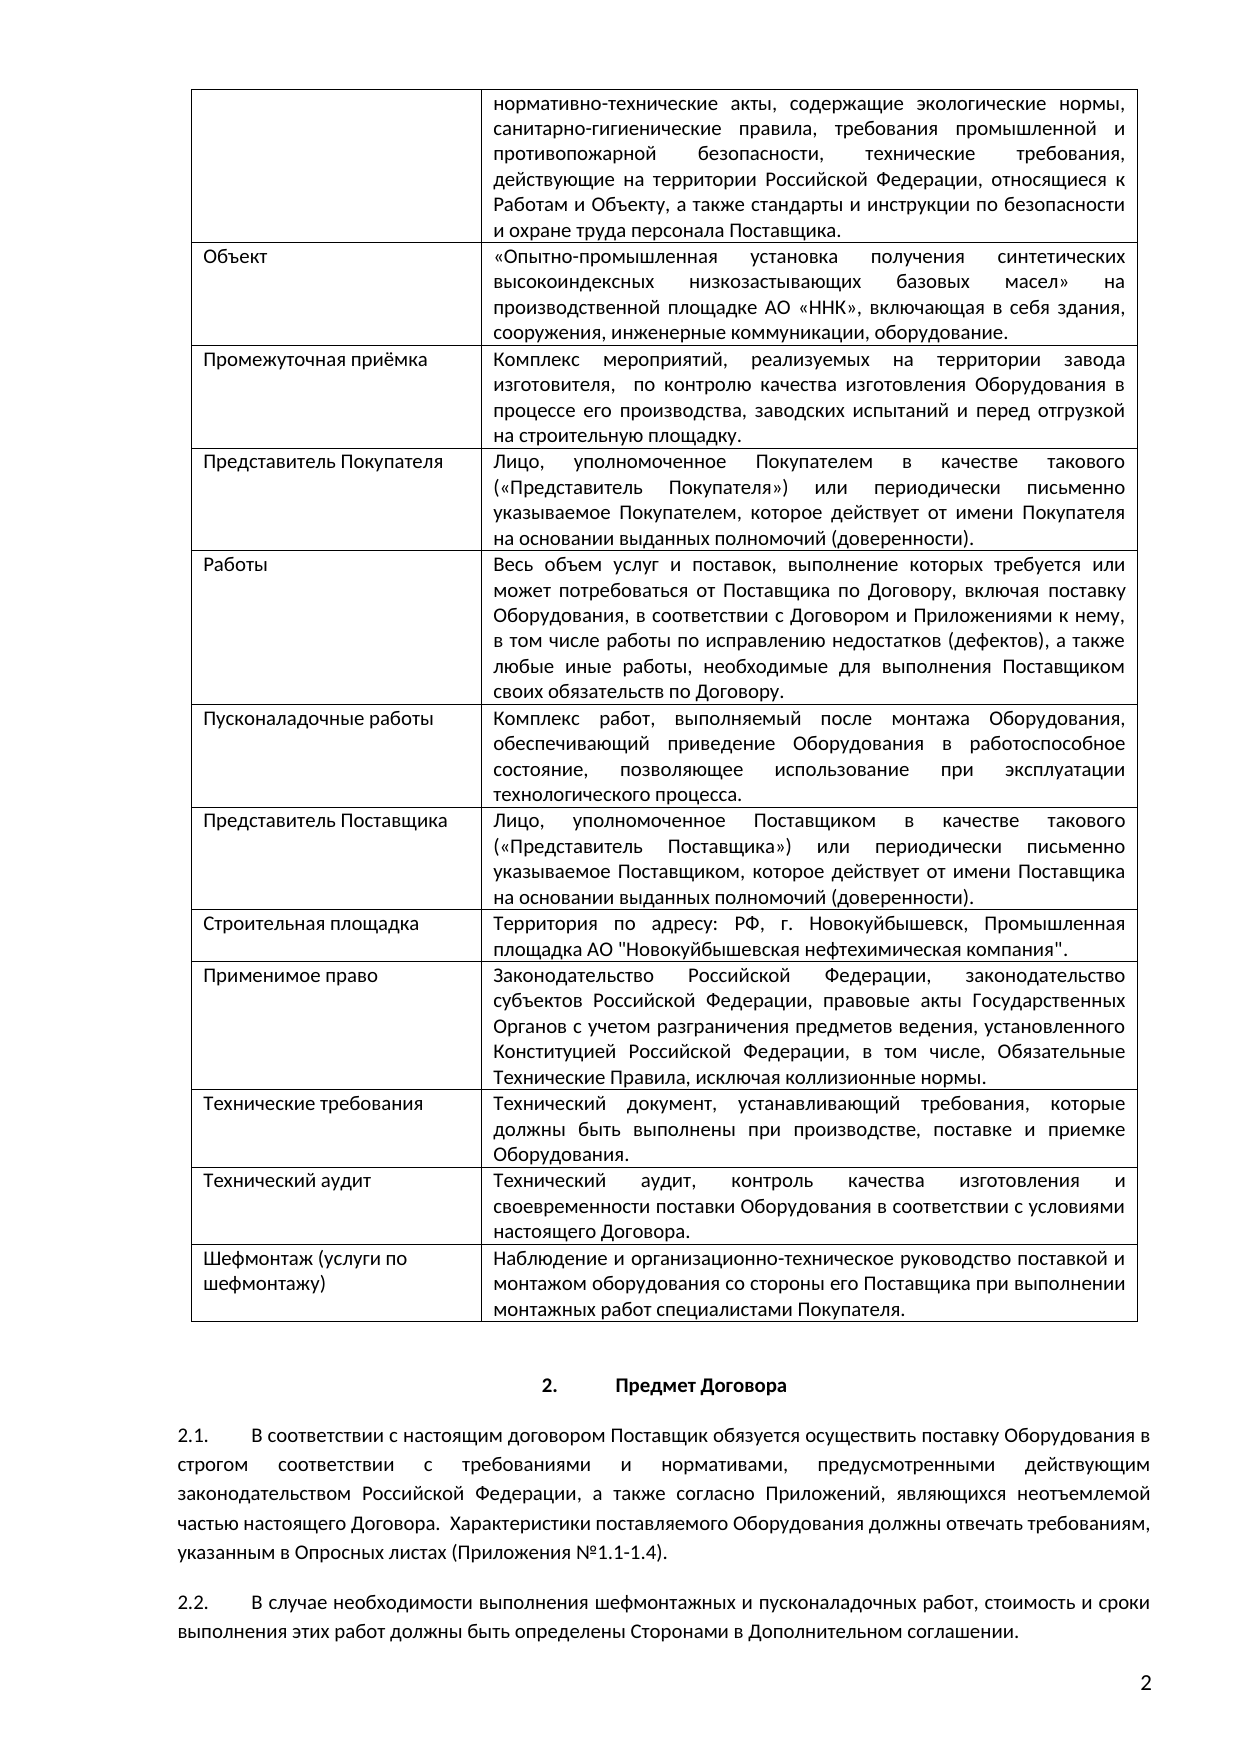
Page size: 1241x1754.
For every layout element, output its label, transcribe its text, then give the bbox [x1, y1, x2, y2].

table_cell «Опытно-промышленная установка получения синтетических высокоиндексных низкозастывающих базовых масел» на производственной площадке АО «ННК», включающая в себя здания, сооружения, инженерные коммуникации, оборудование. [482, 243, 1137, 345]
table_cell Лицо, уполномоченное Поставщиком в качестве такового («Представитель Поставщика») или периодически письменно указываемое Поставщиком, которое действует от имени Поставщика на основании выданных полномочий (доверенности). [482, 808, 1137, 909]
table_cell Представитель Поставщика [192, 808, 481, 909]
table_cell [482, 90, 1137, 242]
table_cell Работы [192, 551, 481, 704]
table_cell Технический аудит, контроль качества изготовления и своевременности поставки Оборудования в соответствии с условиями настоящего Договора. [482, 1168, 1137, 1244]
table_cell Комплекс работ, выполняемый после монтажа Оборудования, обеспечивающий приведение Оборудования в работоспособное состояние, позволяющее использование при эксплуатации технологического процесса. [482, 705, 1137, 807]
table_cell Строительная площадка [192, 910, 481, 961]
table_cell Законодательство Российской Федерации, законодательство субъектов Российской Федерации, правовые акты Государственных Органов с учетом разграничения предметов ведения, установленного Конституцией Российской Федерации, в том числе, Обязательные Технические Правила, исключая коллизионные нормы. [482, 962, 1137, 1089]
text 2.1. В соответствии с настоящим договором Поставщик обязуется осуществить поставку Оборудования в строгом соответствии с требованиями и нормативами, предусмотренными действующим законодательством Российской Федерации, а также согласно Приложений, являющихся неотъемлемой частью настоящего Договора. Характеристики поставляемого Оборудования должны отвечать требованиям, указанным в Опросных листах (Приложения №1.1-1.4). [177, 1422, 1152, 1564]
table_cell Объект [192, 243, 481, 345]
table_cell Технический аудит [192, 1168, 481, 1244]
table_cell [192, 90, 481, 242]
table_cell Промежуточная приёмка [192, 346, 481, 448]
table_cell Применимое право [192, 962, 481, 1089]
table_cell Представитель Покупателя [192, 449, 481, 550]
table_cell Технические требования [192, 1090, 481, 1167]
text 2. Предмет Договора [177, 1372, 1152, 1398]
table_cell Пусконаладочные работы [192, 705, 481, 807]
table_cell Шефмонтаж (услуги по шефмонтажу) [192, 1245, 481, 1321]
table_cell Весь объем услуг и поставок, выполнение которых требуется или может потребоваться от Поставщика по Договору, включая поставку Оборудования, в соответствии с Договором и Приложениями к нему, в том числе работы по исправлению недостатков (дефектов), а также любые иные работы, необходимые для выполнения Поставщиком своих обязательств по Договору. [482, 551, 1137, 704]
table_cell Технический документ, устанавливающий требования, которые должны быть выполнены при производстве, поставке и приемке Оборудования. [482, 1090, 1137, 1167]
text 2.2. В случае необходимости выполнения шефмонтажных и пусконаладочных работ, стоимость и сроки выполнения этих работ должны быть определены Сторонами в Дополнительном соглашении. [177, 1589, 1152, 1643]
table_cell Лицо, уполномоченное Покупателем в качестве такового («Представитель Покупателя») или периодически письменно указываемое Покупателем, которое действует от имени Покупателя на основании выданных полномочий (доверенности). [482, 449, 1137, 550]
table_cell Наблюдение и организационно-техническое руководство поставкой и монтажом оборудования со стороны его Поставщика при выполнении монтажных работ специалистами Покупателя. [482, 1245, 1137, 1321]
table_cell Комплекс мероприятий, реализуемых на территории завода изготовителя, по контролю качества изготовления Оборудования в процессе его производства, заводских испытаний и перед отгрузкой на строительную площадку. [482, 346, 1137, 448]
table_cell Территория по адресу: РФ, г. Новокуйбышевск, Промышленная площадка АО "Новокуйбышевская нефтехимическая компания". [482, 910, 1137, 961]
